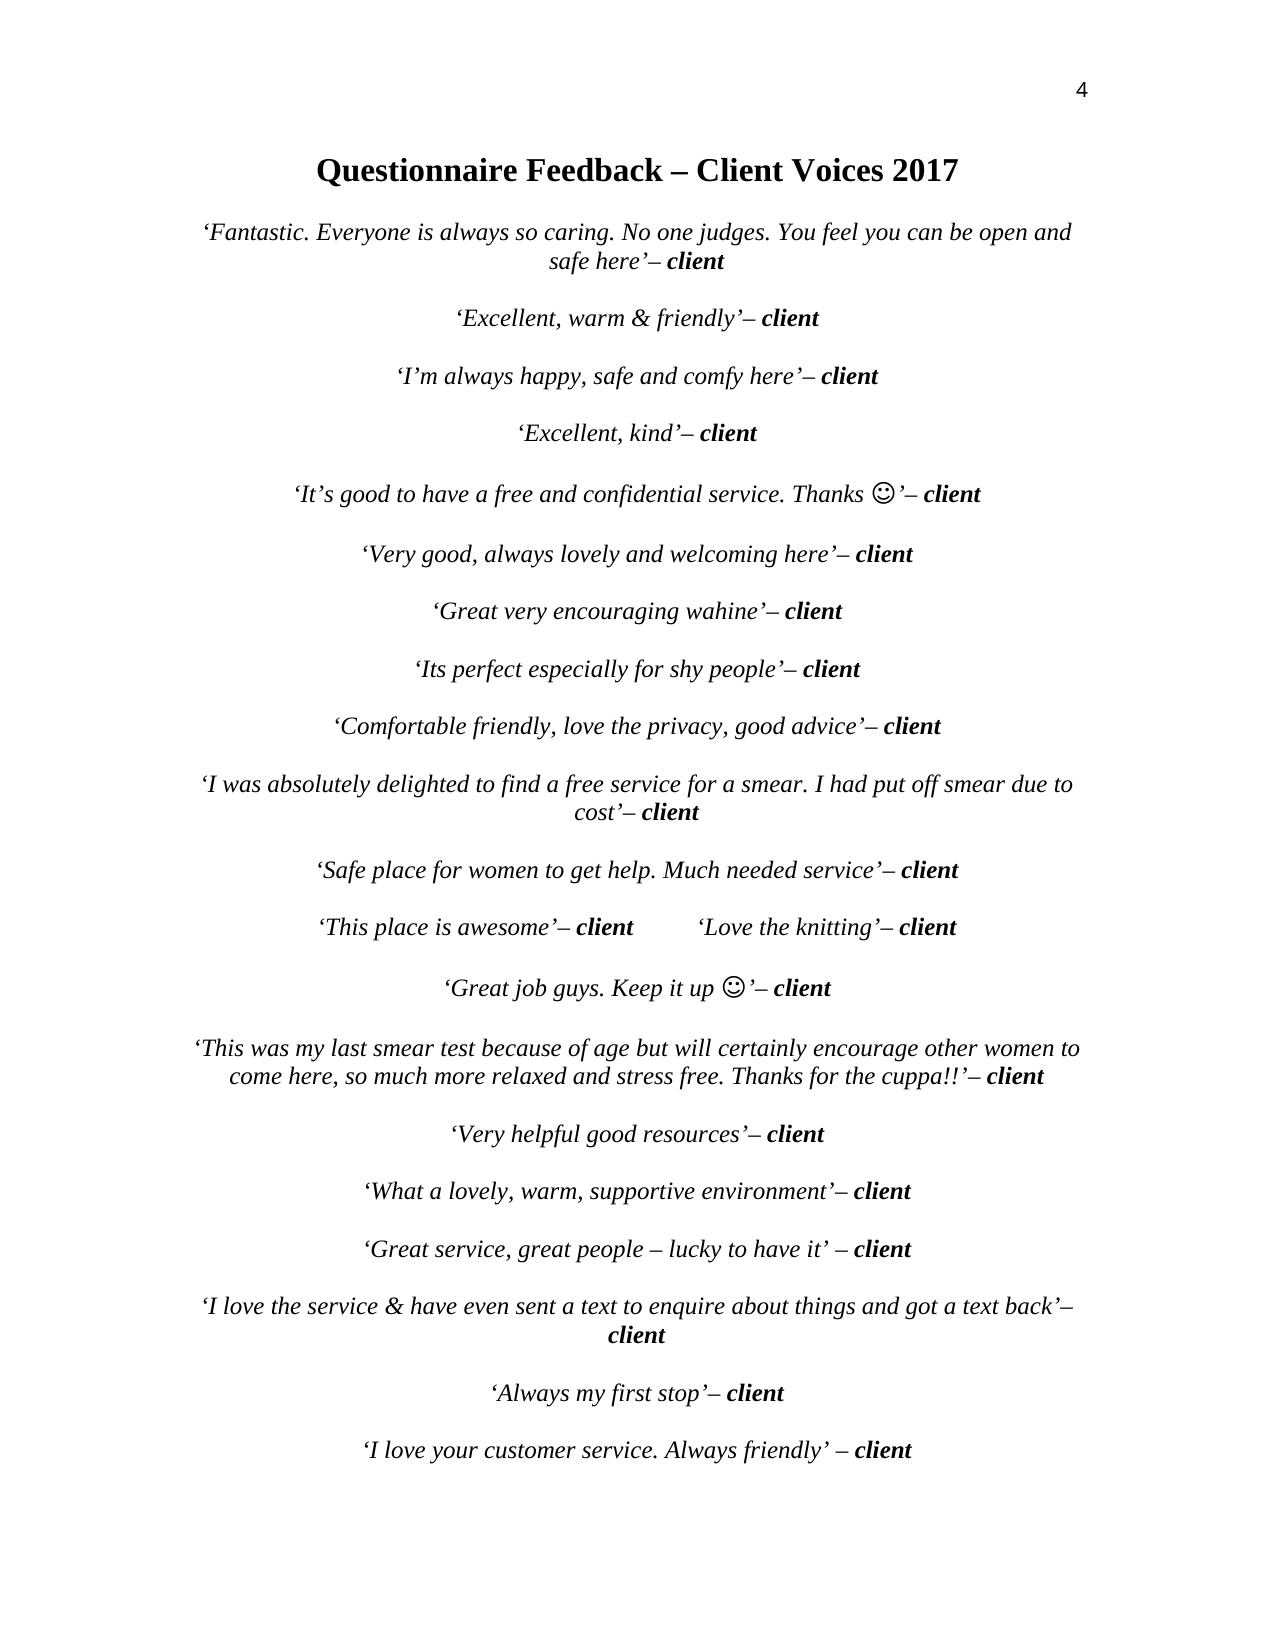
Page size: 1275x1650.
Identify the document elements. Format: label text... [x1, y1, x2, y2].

text ‘Very good, always lovely and welcoming here’– client [187, 539, 1088, 567]
text ‘I love the service & have even sent a text to enquire about things and got a text back’– client [187, 1291, 1088, 1349]
text ‘Great service, great people – lucky to have it’ – client [187, 1234, 1088, 1263]
text ‘Always my first stop’– client [187, 1378, 1088, 1406]
text ‘I was absolutely delighted to find a free service for a smear. I had put off smear due to cost’– client [187, 769, 1088, 826]
text ‘It’s good to have a free and confidential service. Thanks ☺’– client [187, 476, 1088, 510]
text ‘Excellent, kind’– client [187, 418, 1088, 447]
text ‘Great very encouraging wahine’– client [187, 596, 1088, 625]
text ‘Safe place for women to get help. Much needed service’– client [187, 855, 1088, 884]
subtitle Questionnaire Feedback – Client Voices 2017 [187, 150, 1088, 188]
text ‘Its perfect especially for shy people’– client [187, 654, 1088, 682]
text ‘What a lovely, warm, supportive environment’– client [187, 1176, 1088, 1205]
text ‘I love your customer service. Always friendly’ – client [187, 1435, 1088, 1464]
text ‘Fantastic. Everyone is always so caring. No one judges. You feel you can be open and safe here’– client [187, 217, 1088, 274]
text ‘Comfortable friendly, love the privacy, good advice’– client [187, 711, 1088, 740]
text ‘Great job guys. Keep it up ☺’– client [187, 970, 1088, 1004]
text ‘Very helpful good resources’– client [187, 1119, 1088, 1148]
text ‘This place is awesome’– client ‘Love the knitting’– client [187, 912, 1088, 941]
text ‘Excellent, warm & friendly’– client [187, 303, 1088, 332]
text ‘I’m always happy, safe and comfy here’– client [187, 361, 1088, 389]
text ‘This was my last smear test because of age but will certainly encourage other women to come here, so much more relaxed and stress free. Thanks for the cuppa!!’– client [187, 1033, 1088, 1090]
